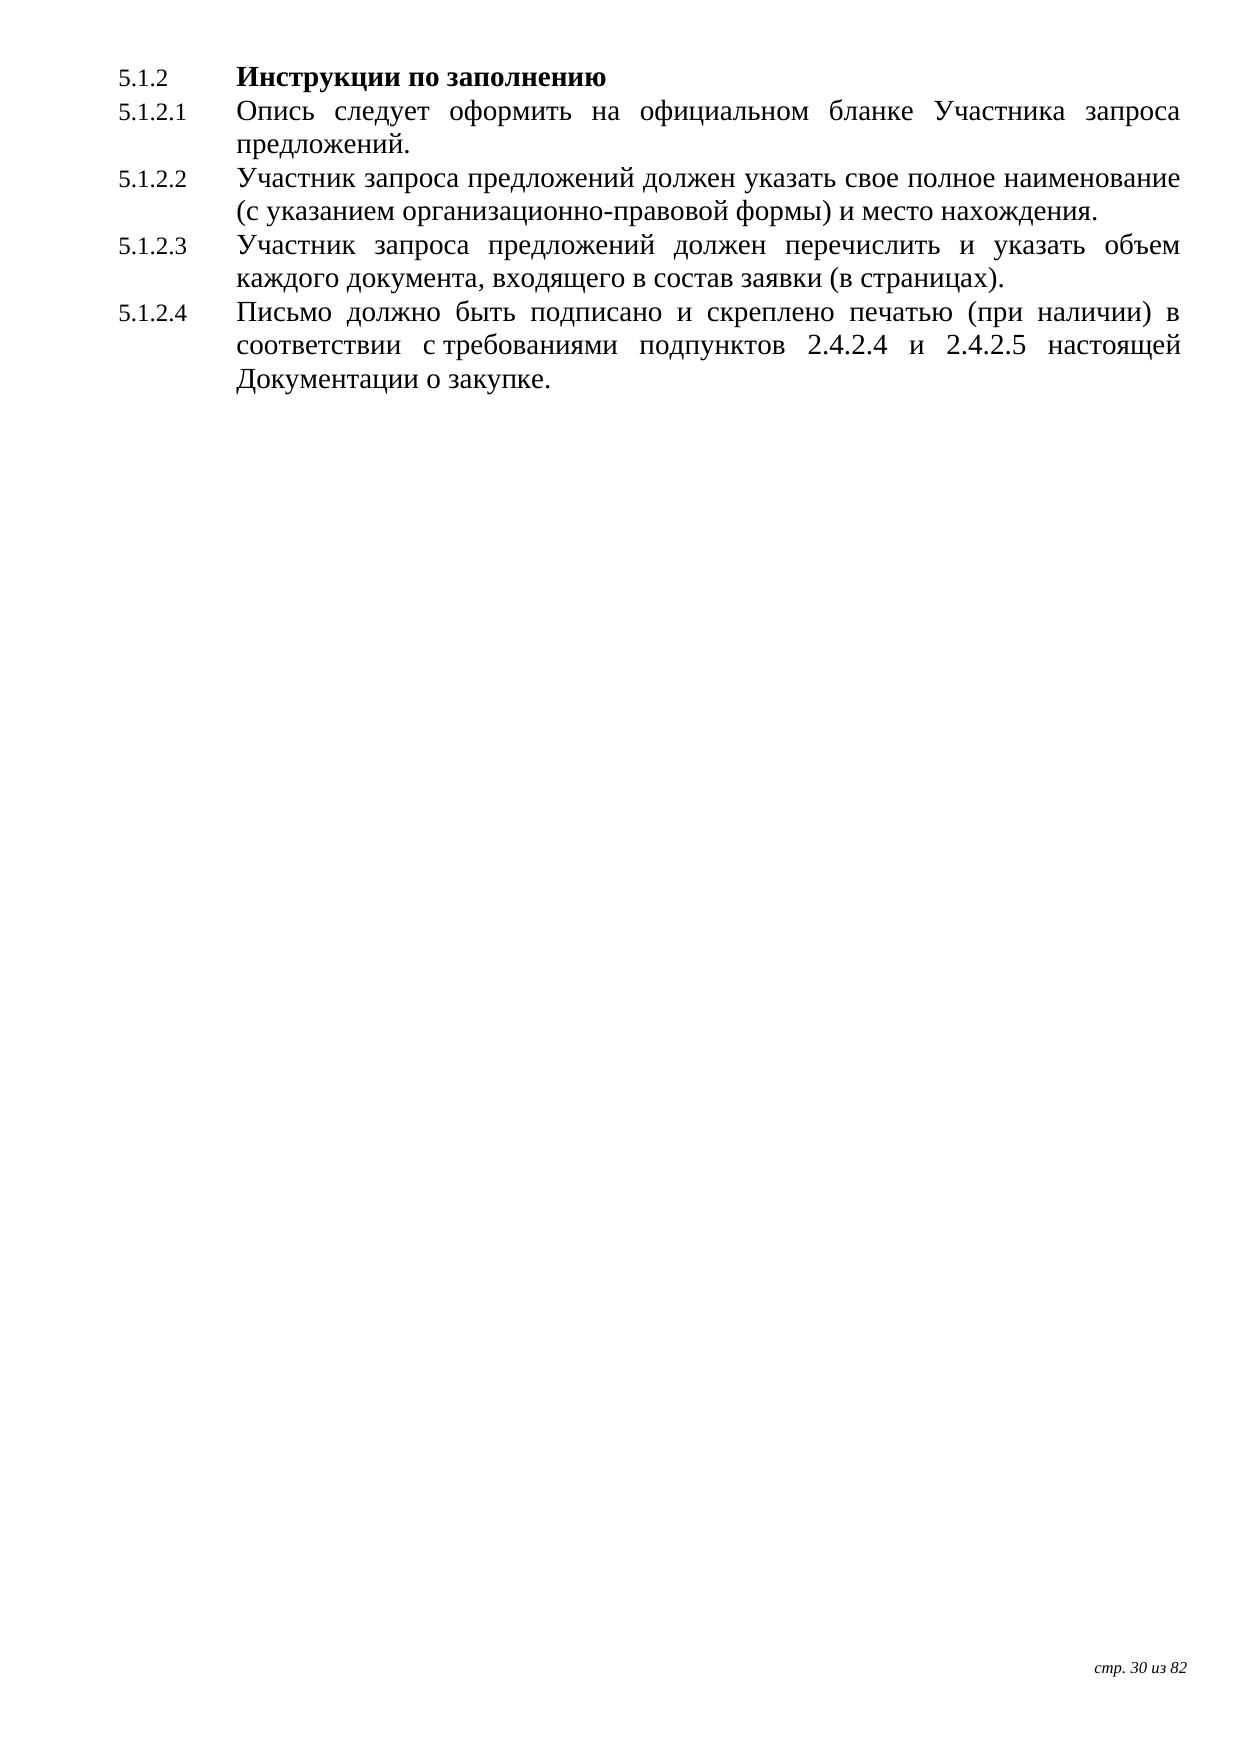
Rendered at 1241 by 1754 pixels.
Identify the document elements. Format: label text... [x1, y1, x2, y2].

list Участник запроса предложений должен указать свое полное наименование (с указанием организационно-правовой формы) и место нахождения. [118, 160, 1181, 227]
list Инструкции по заполнению [118, 59, 1181, 93]
list Письмо должно быть подписано и скреплено печатью (при наличии) в соответствии с требованиями подпунктов 2.4.2.4 и 2.4.2.5 настоящей Документации о закупке. [118, 294, 1181, 394]
list Участник запроса предложений должен перечислить и указать объем каждого документа, входящего в состав заявки (в страницах). [118, 227, 1181, 294]
list Опись следует оформить на официальном бланке Участника запроса предложений. [118, 93, 1181, 160]
